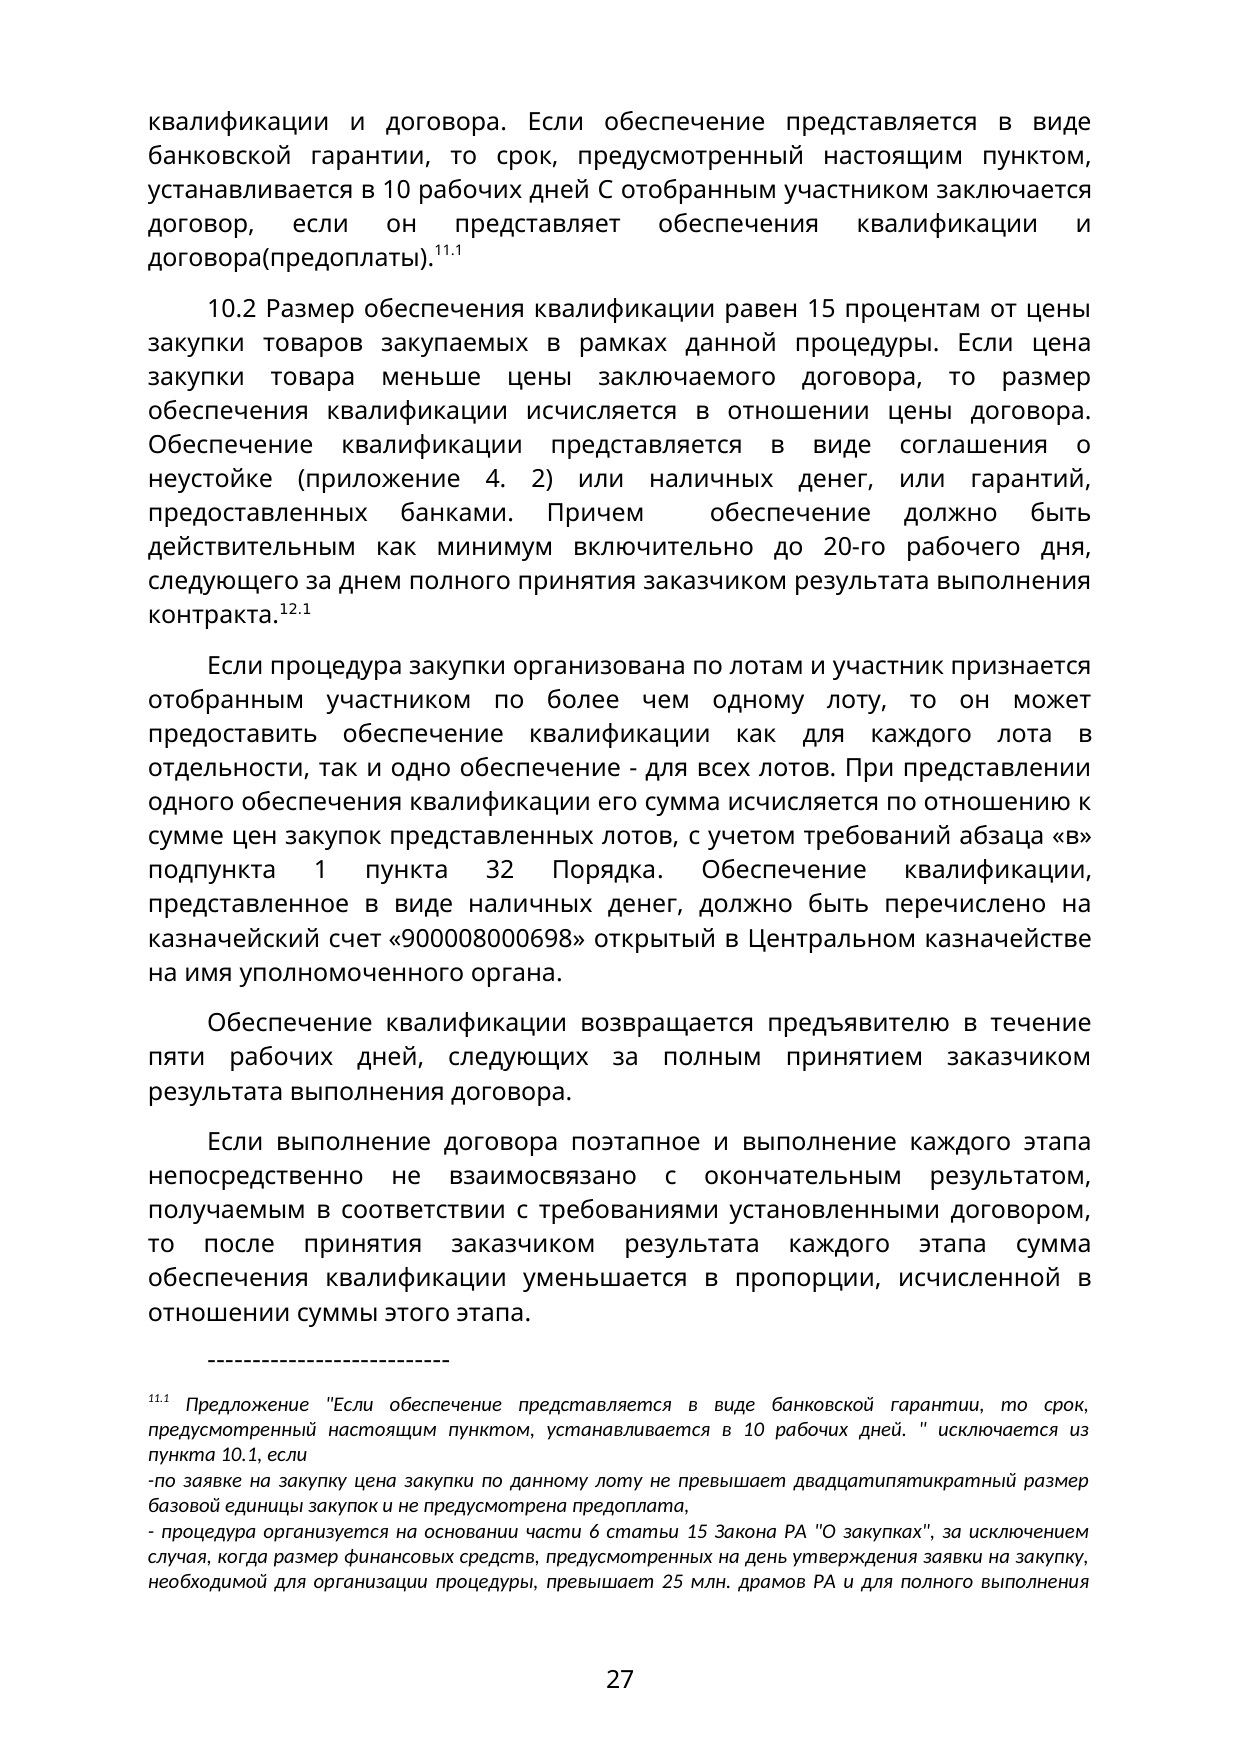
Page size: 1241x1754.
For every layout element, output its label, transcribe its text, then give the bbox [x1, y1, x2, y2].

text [148, 103, 1092, 274]
text Если процедура закупки организована по лотам и участник признается отобранным участником по более чем одному лоту, то он может предоставить обеспечение квалификации как для каждого лота в отдельности, так и одно обеспечение - для всех лотов. При представлении одного обеспечения квалификации его сумма исчисляется по отношению к сумме цен закупок представленных лотов, с учетом требований абзаца «в» подпункта 1 пункта 32 Порядка. Обеспечение квалификации, представленное в виде наличных денег, должно быть перечислено на казначейский счет «900008000698» открытый в Центральном казначействе на имя уполномоченного органа. [148, 648, 1092, 988]
text Если выполнение договора поэтапное и выполнение каждого этапа непосредственно не взаимосвязано с окончательным результатом, получаемым в соответствии с требованиями установленными договором, то после принятия заказчиком результата каждого этапа сумма обеспечения квалификации уменьшается в пропорции, исчисленной в отношении суммы этого этапа. [148, 1124, 1092, 1328]
text Обеспечение квалификации возвращается предъявителю в течение пяти рабочих дней, следующих за полным принятием заказчиком результата выполнения договора. [148, 1005, 1092, 1107]
text 11.1 Предложение "Если обеспечение представляется в виде банковской гарантии, то срок, предусмотренный настоящим пунктом, устанавливается в 10 рабочих дней. " исключается из пункта 10.1, если [148, 1391, 1092, 1467]
text --------------------------- [148, 1345, 1092, 1374]
text -по заявке на закупку цена закупки по данному лоту не превышает двадцатипятикратный размер базовой единицы закупок и не предусмотрена предоплата, [148, 1467, 1092, 1518]
text 10.2 Размер обеспечения квалификации равен 15 процентам от цены закупки товаров закупаемых в рамках данной процедуры. Если цена закупки товара меньше цены заключаемого договора, то размер обеспечения квалификации исчисляется в отношении цены договора. Обеспечение квалификации представляется в виде соглашения о неустойке (приложение 4. 2) или наличных денег, или гарантий, предоставленных банками. Причем обеспечение должно быть действительным как минимум включительно до 20-го рабочего дня, следующего за днем полного принятия заказчиком результата выполнения контракта.12.1 [148, 290, 1092, 631]
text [148, 1518, 1092, 1594]
